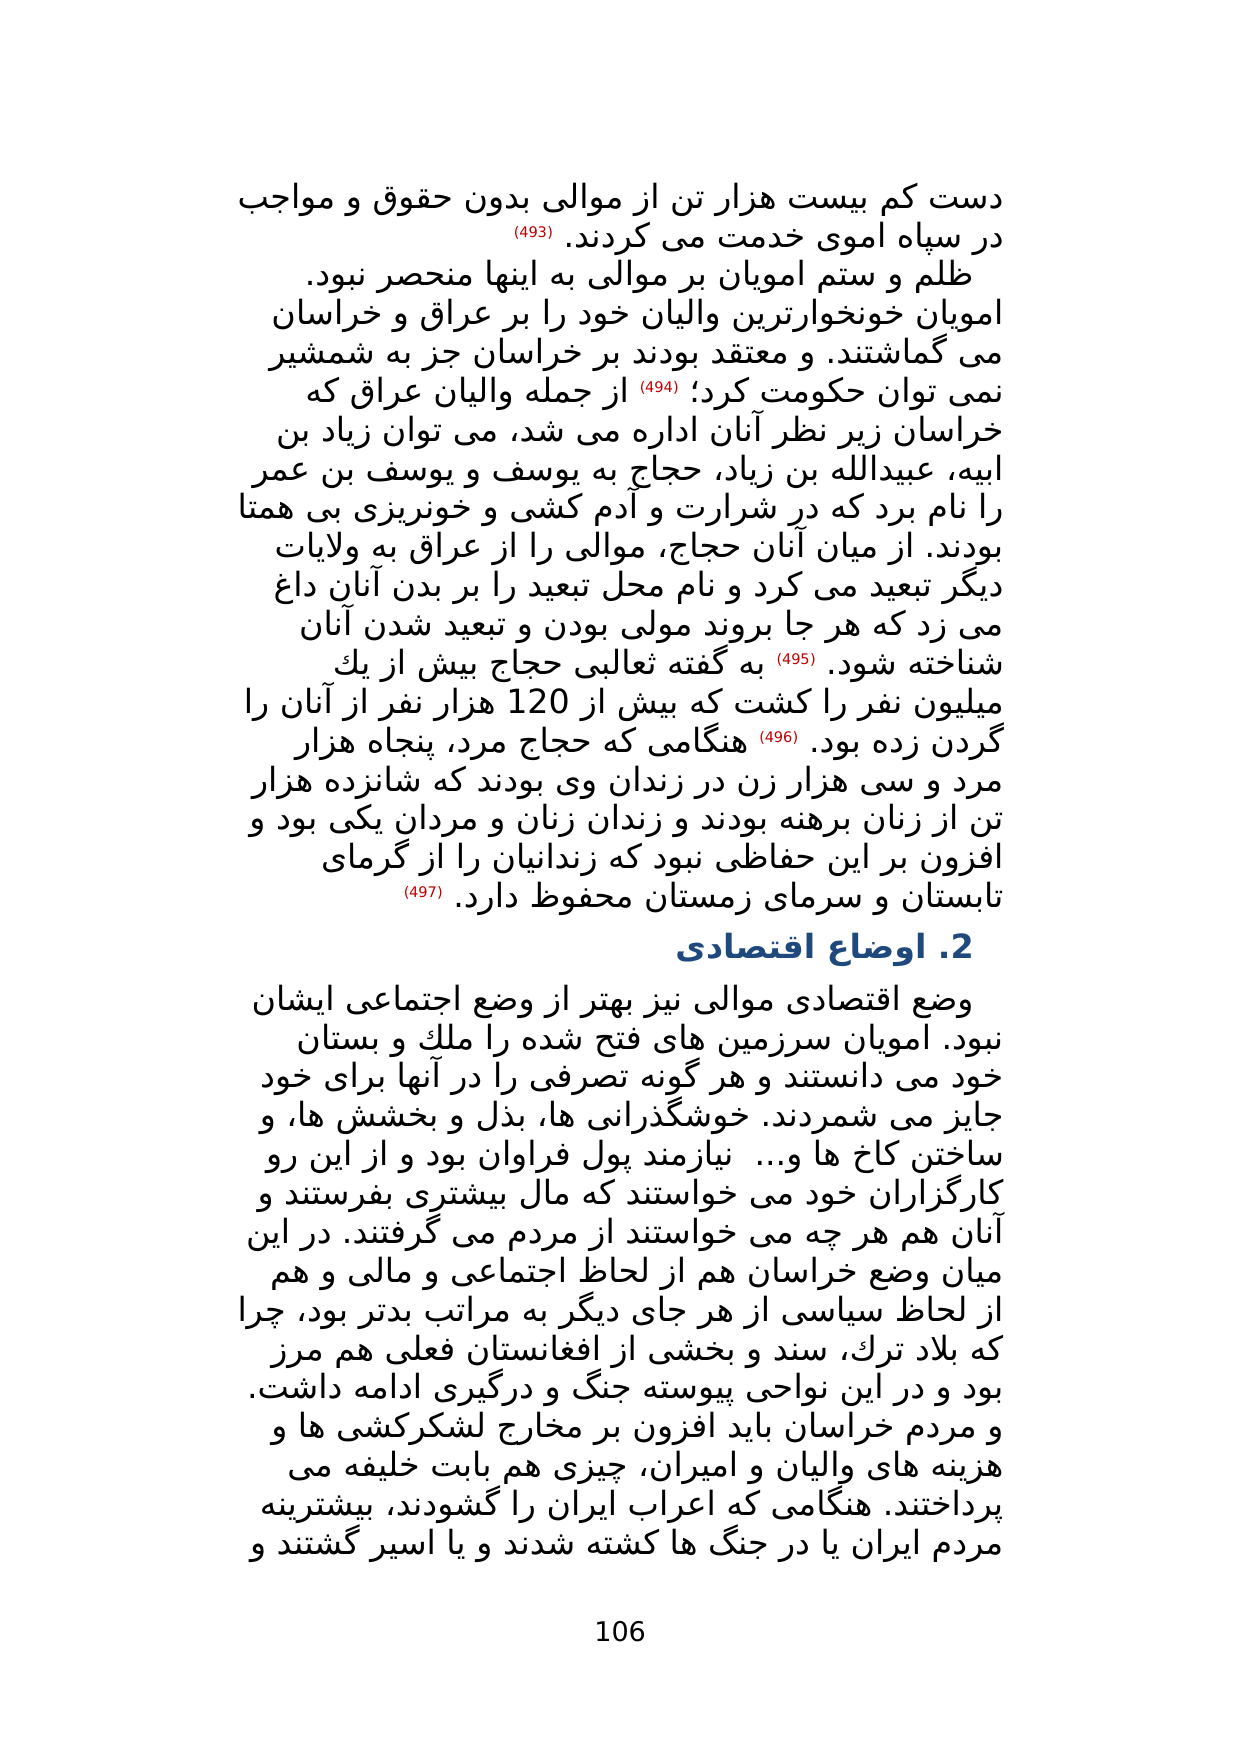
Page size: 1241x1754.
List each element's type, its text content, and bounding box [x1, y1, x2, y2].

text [236, 177, 1004, 255]
subtitle 2. اوضاع اقتصادى [236, 928, 1004, 967]
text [236, 979, 1004, 1562]
text ظلم و ستم امويان بر موالى به اينها منحصر نبود. امويان خونخوارترين واليان خود را بر عراق و خراسان مى گماشتند. و معتقد بودند بر خراسان جز به شمشير نمى توان حكومت كرد؛ (494) از جمله واليان عراق كه خراسان زير نظر آنان اداره مى شد، مى توان زياد بن ابيه، عبيدالله بن زياد، حجاج به يوسف و يوسف بن عمر را نام برد كه در شرارت و آدم كشى و خونريزى بى همتا بودند. از ميان آنان حجاج، موالى را از عراق به ولايات ديگر تبعيد مى كرد و نام محل تبعيد را بر بدن آنان داغ مى زد كه هر جا بروند مولى بودن و تبعيد شدن آنان شناخته شود. (495) به گفته ثعالبى حجاج بيش از يك ميليون نفر را كشت كه بيش از 120 هزار نفر از آنان را گردن زده بود. (496) هنگامى كه حجاج مرد، پنجاه هزار مرد و سى هزار زن در زندان وى بودند كه شانزده هزار تن از زنان برهنه بودند و زندان زنان و مردان يكى بود و افزون بر اين حفاظى نبود كه زندانيان را از گرماى تابستان و سرماى زمستان محفوظ دارد. (497) [236, 255, 1004, 915]
